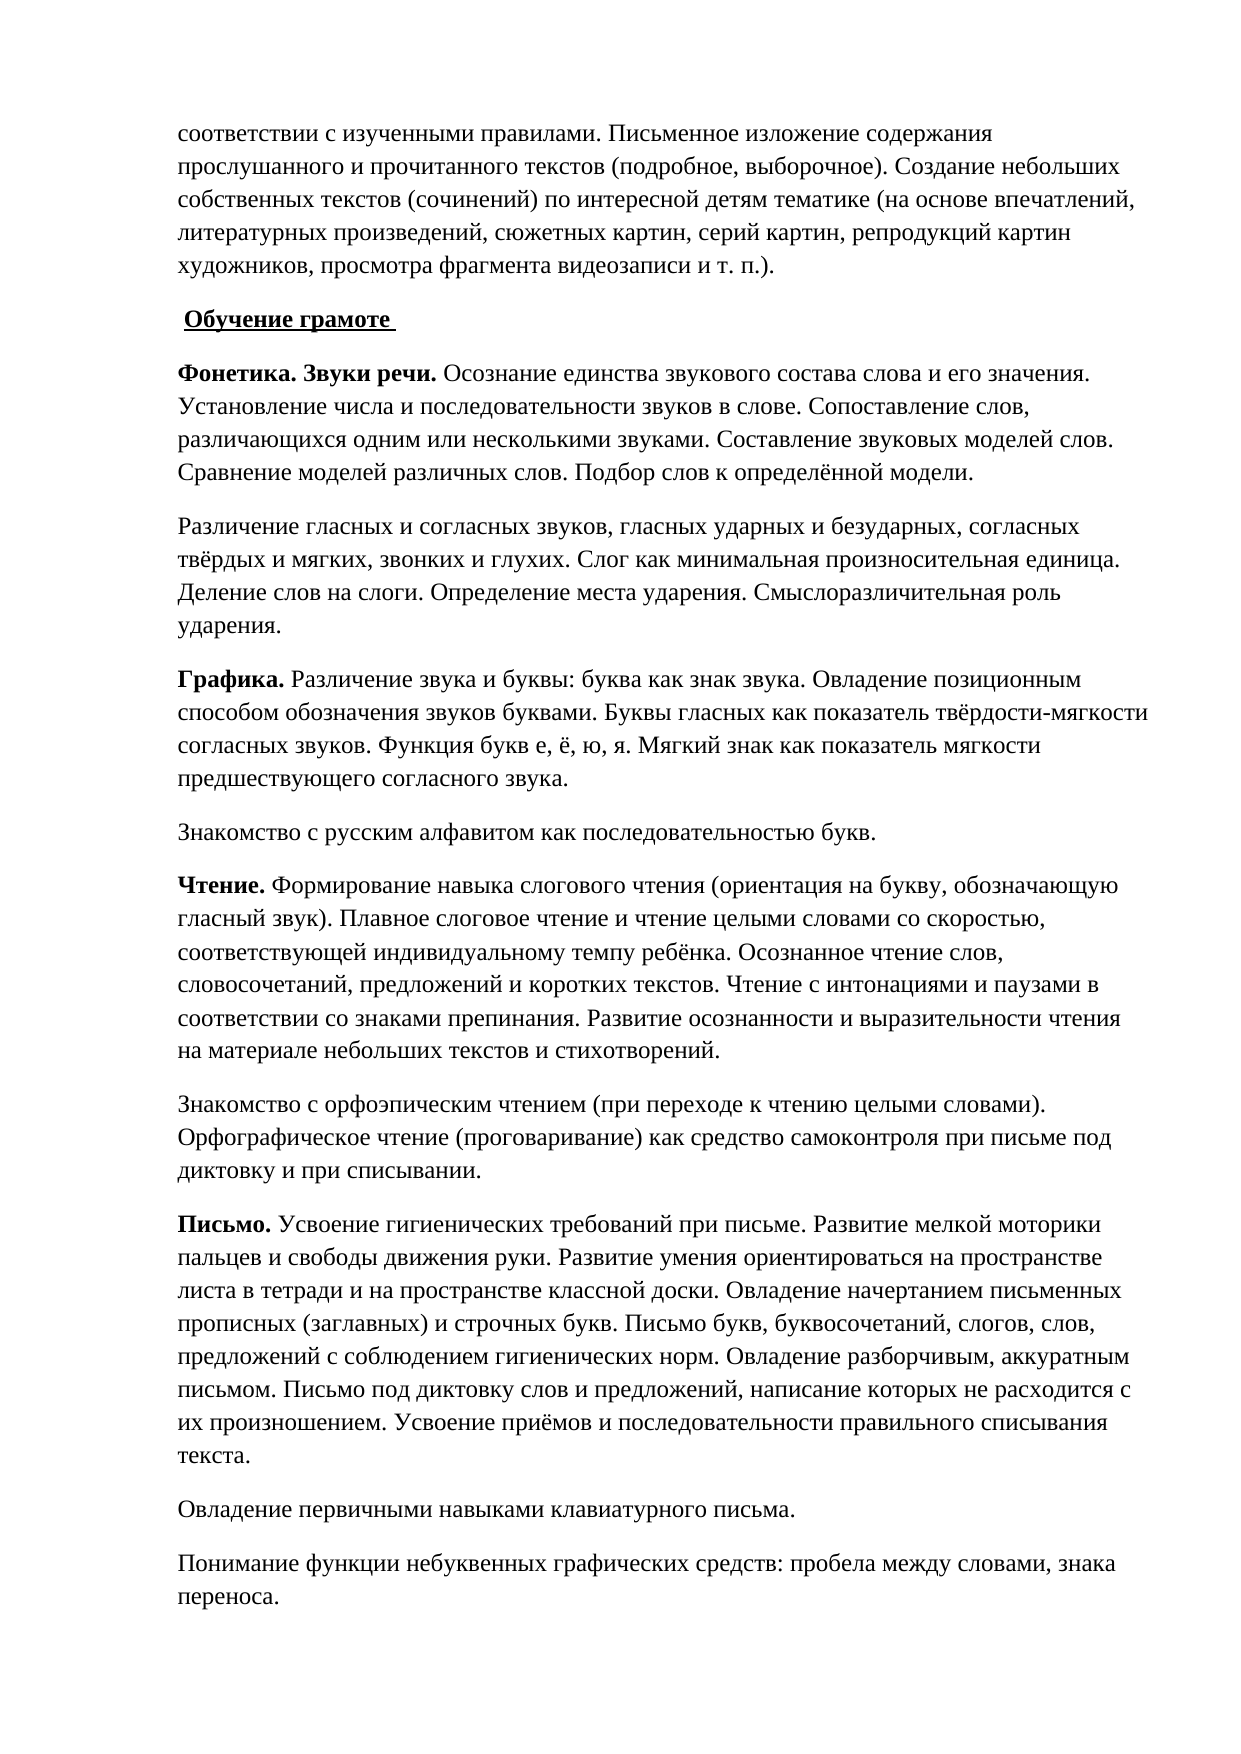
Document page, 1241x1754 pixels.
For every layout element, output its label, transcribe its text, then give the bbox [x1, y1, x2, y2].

text Чтение. Формирование навыка слогового чтения (ориентация на букву, обозначающую гласный звук). Плавное слоговое чтение и чтение целыми словами со скоростью, соответствующей индивидуальному темпу ребёнка. Осознанное чтение слов, словосочетаний, предложений и коротких текстов. Чтение с интонациями и паузами в соответствии со знаками препинания. Развитие осознанности и выразительности чтения на материале небольших текстов и стихотворений. [177, 871, 1152, 1064]
text Обучение грамоте [177, 304, 1152, 333]
text Знакомство с русским алфавитом как последовательностью букв. [177, 817, 1152, 845]
text Письмо. Усвоение гигиенических требований при письме. Развитие мелкой моторики пальцев и свободы движения руки. Развитие умения ориентироваться на пространстве листа в тетради и на пространстве классной доски. Овладение начертанием письменных прописных (заглавных) и строчных букв. Письмо букв, буквосочетаний, слогов, слов, предложений с соблюдением гигиенических норм. Овладение разборчивым, аккуратным письмом. Письмо под диктовку слов и предложений, написание которых не расходится с их произношением. Усвоение приёмов и последовательности правильного списывания текста. [177, 1209, 1152, 1469]
text Графика. Различение звука и буквы: буква как знак звука. Овладение позиционным способом обозначения звуков буквами. Буквы гласных как показатель твёрдости-мягкости согласных звуков. Функция букв е, ё, ю, я. Мягкий знак как показатель мягкости предшествующего согласного звука. [177, 664, 1152, 792]
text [177, 118, 1152, 279]
text Фонетика. Звуки речи. Осознание единства звукового состава слова и его значения. Установление числа и последовательности звуков в слове. Сопоставление слов, различающихся одним или несколькими звуками. Составление звуковых моделей слов. Сравнение моделей различных слов. Подбор слов к определённой модели. [177, 358, 1152, 486]
text Понимание функции небуквенных графических средств: пробела между словами, знака переноса. [177, 1548, 1152, 1610]
text Знакомство с орфоэпическим чтением (при переходе к чтению целыми словами). Орфографическое чтение (проговаривание) как средство самоконтроля при письме под диктовку и при списывании. [177, 1089, 1152, 1184]
text Различение гласных и согласных звуков, гласных ударных и безударных, согласных твёрдых и мягких, звонких и глухих. Слог как минимальная произносительная единица. Деление слов на слоги. Определение места ударения. Смыслоразличительная роль ударения. [177, 511, 1152, 639]
text Овладение первичными навыками клавиатурного письма. [177, 1494, 1152, 1523]
